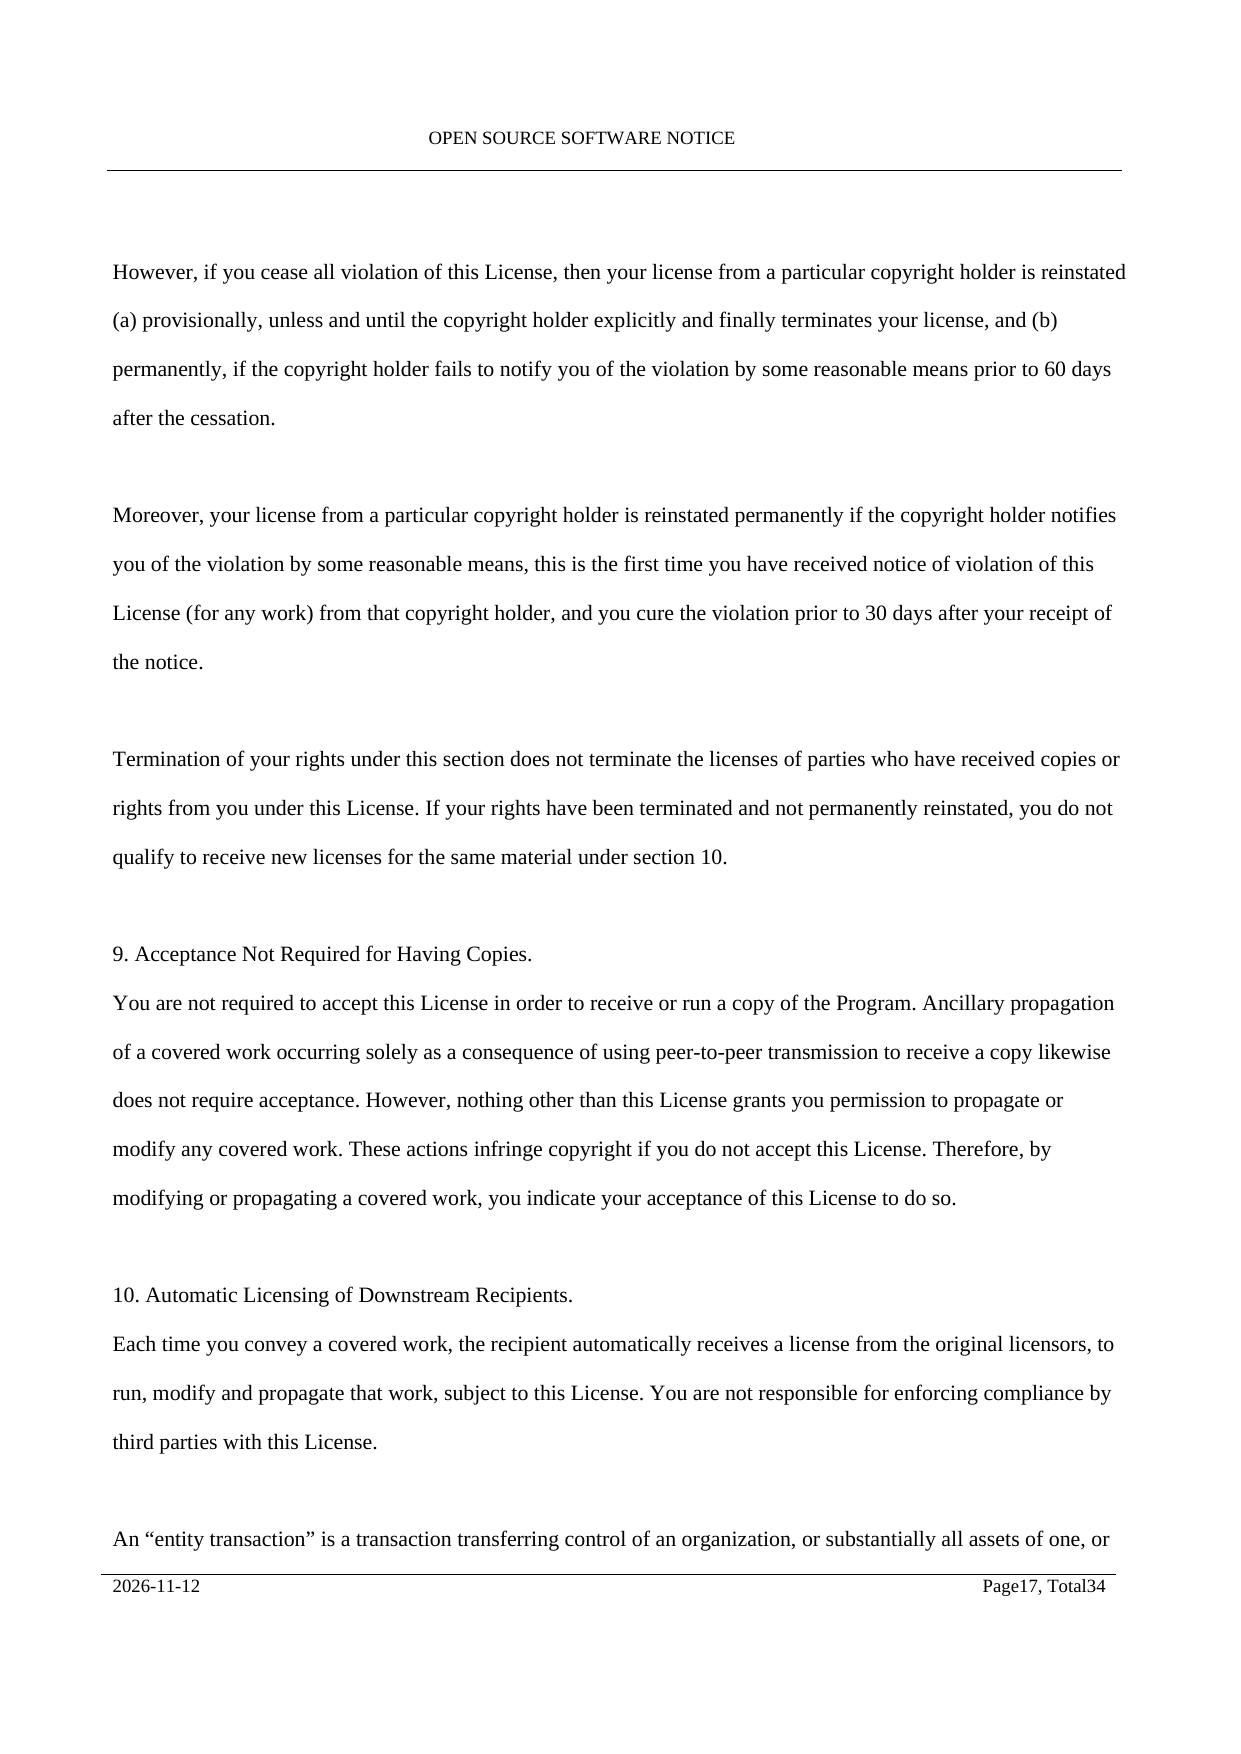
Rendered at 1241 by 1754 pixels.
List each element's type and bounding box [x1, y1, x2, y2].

text [112, 206, 1128, 1555]
